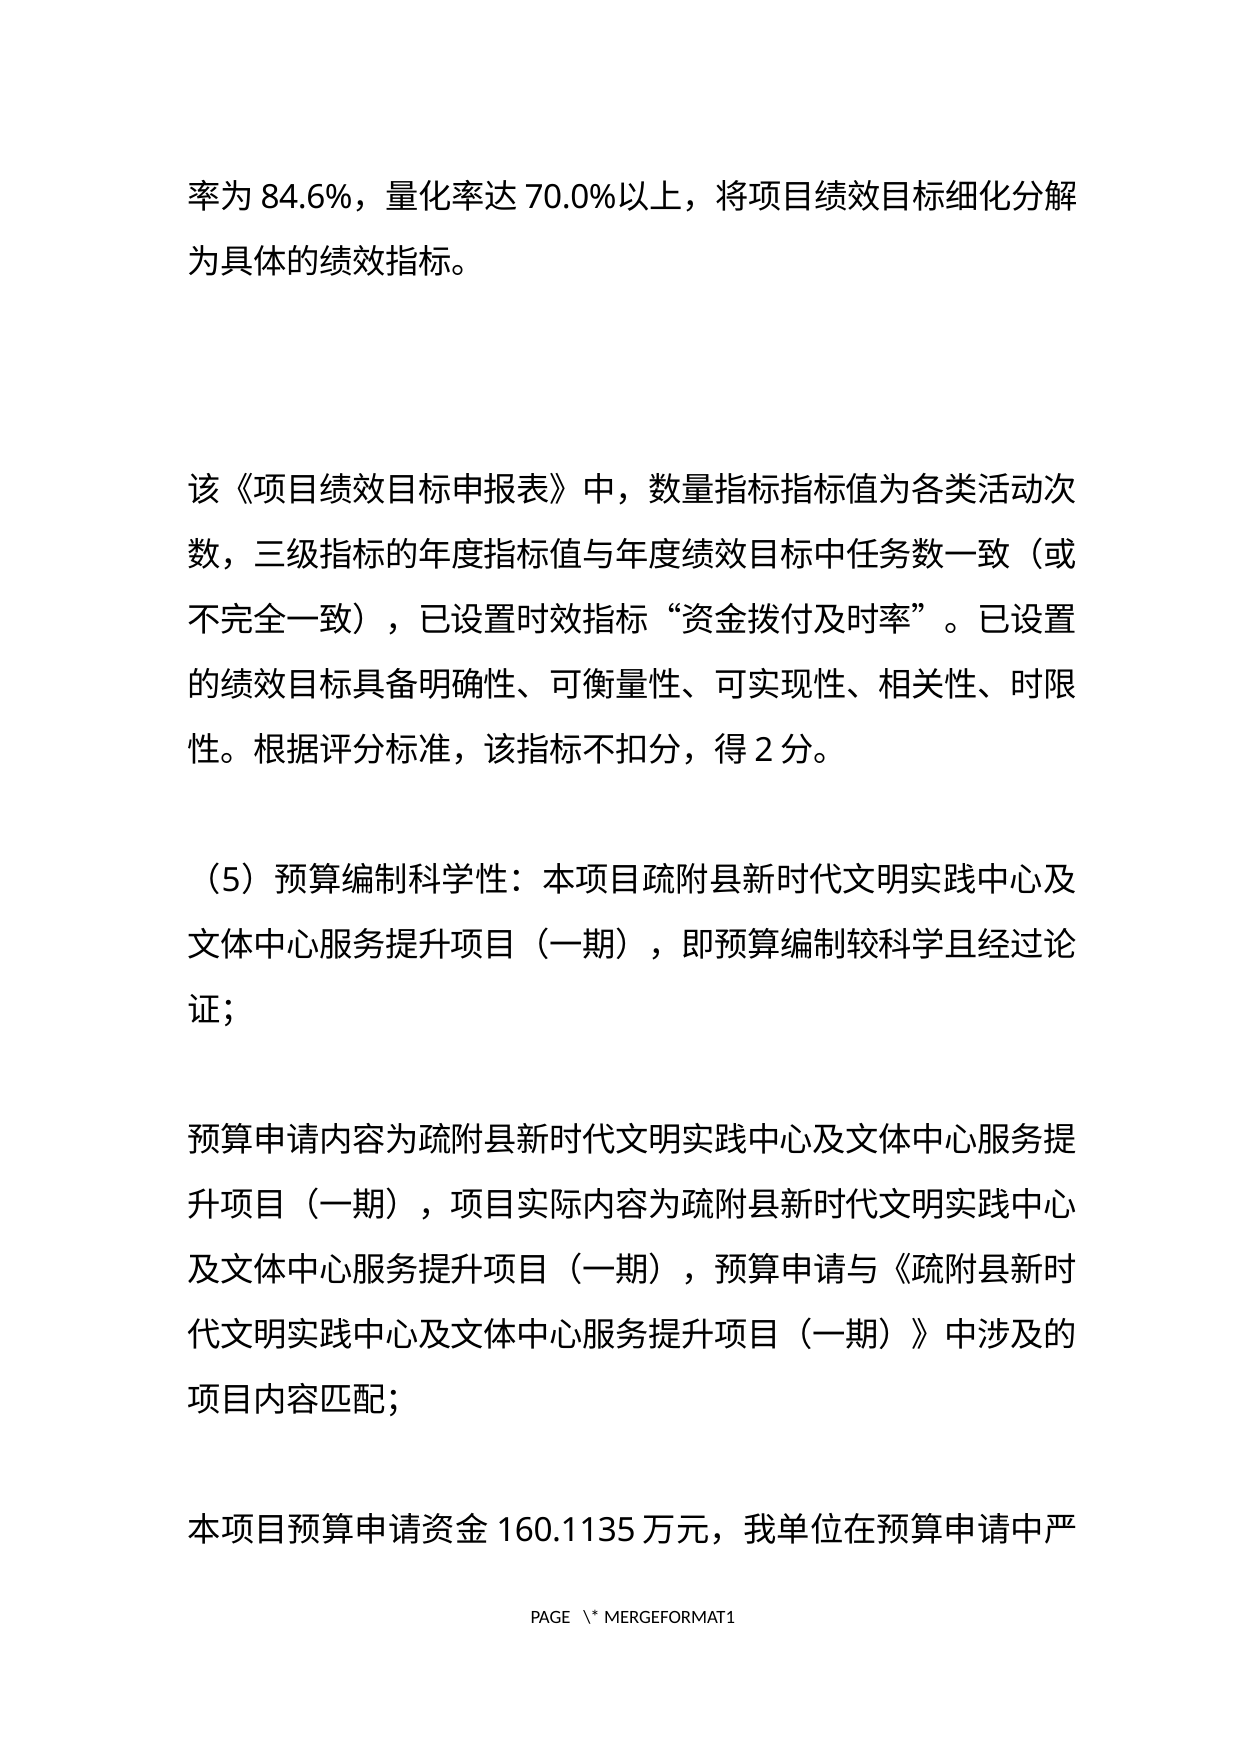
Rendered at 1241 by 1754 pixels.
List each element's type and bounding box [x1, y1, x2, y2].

text [187, 162, 1078, 1559]
